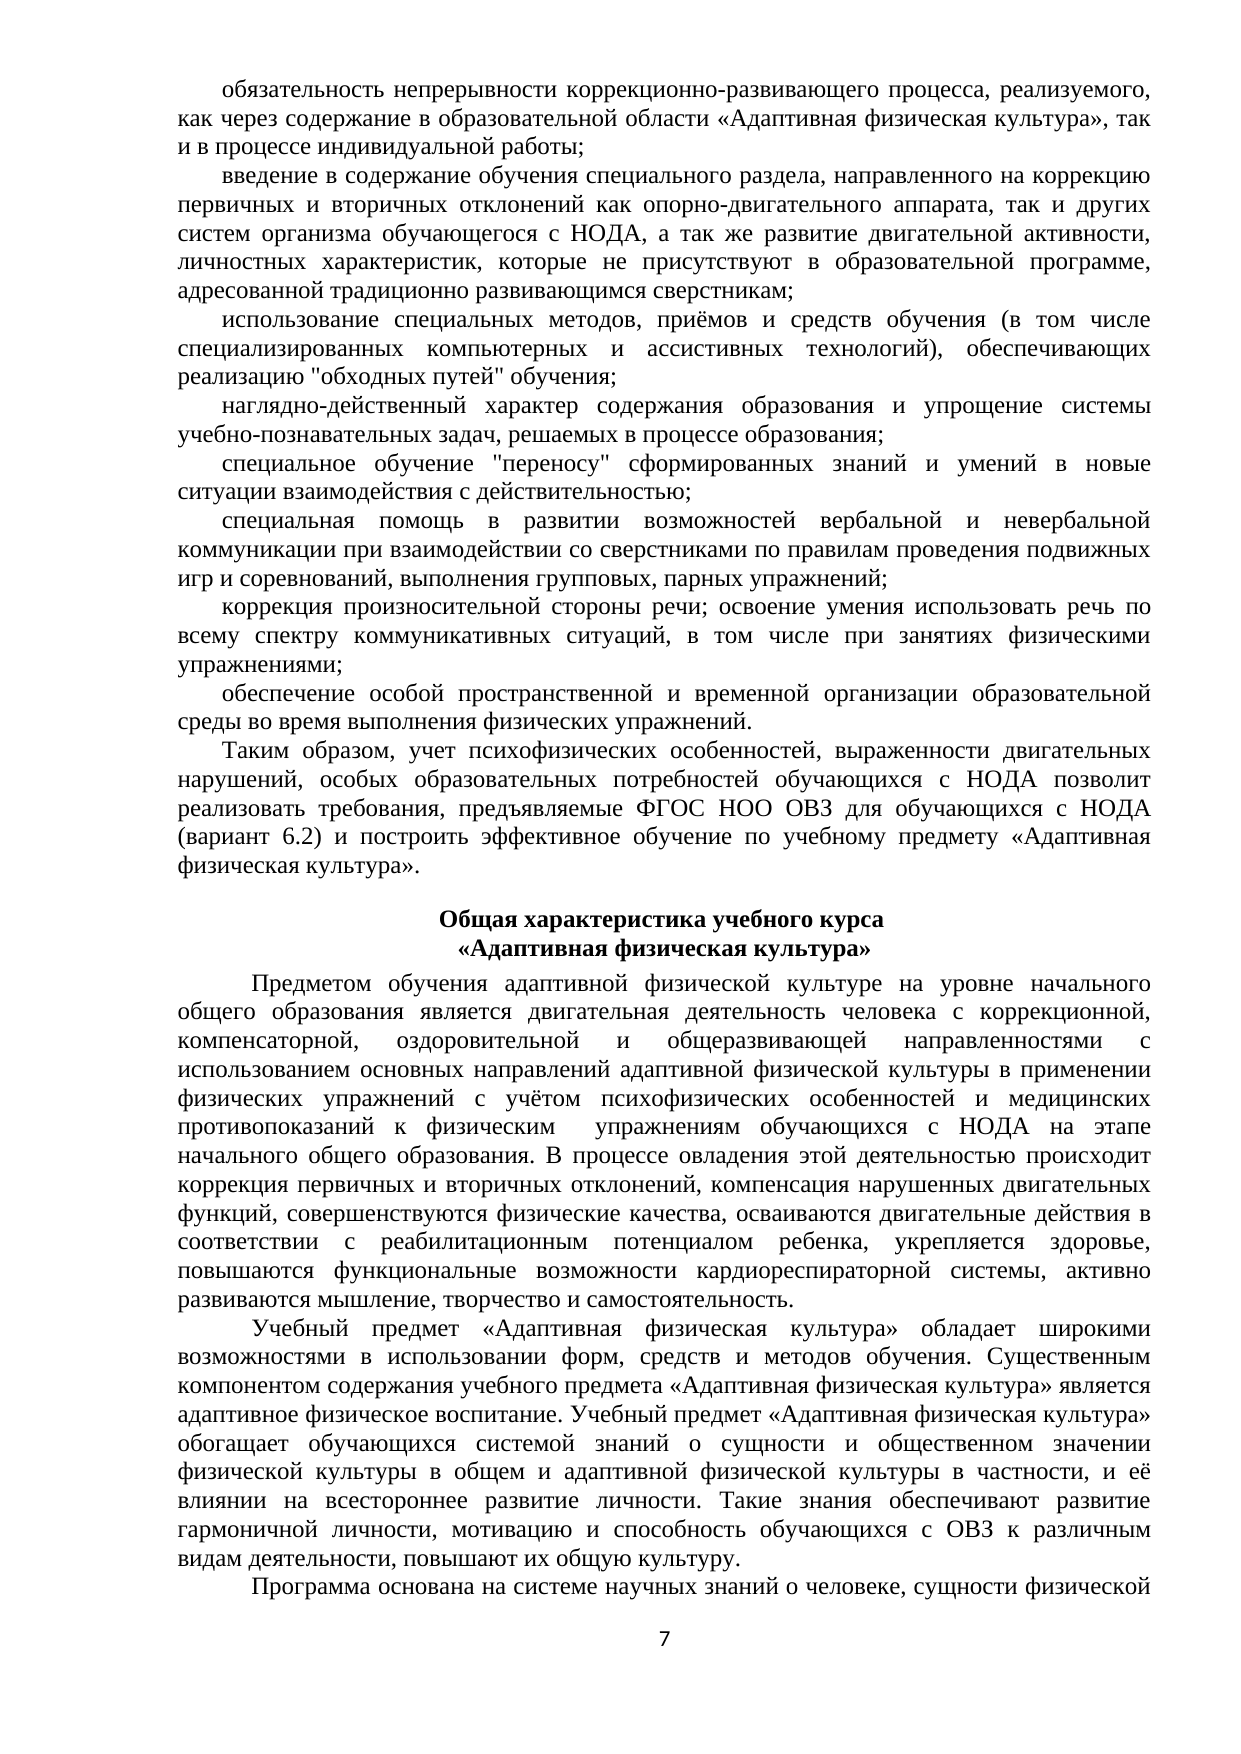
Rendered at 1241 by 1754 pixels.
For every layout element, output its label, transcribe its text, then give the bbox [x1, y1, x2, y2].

text Учебный предмет «Адаптивная физическая культура» обладает широкими возможностями в использовании форм, средств и методов обучения. Существенным компонентом содержания учебного предмета «Адаптивная физическая культура» является адаптивное физическое воспитание. Учебный предмет «Адаптивная физическая культура» обогащает обучающихся системой знаний о сущности и общественном значении физической культуры в общем и адаптивной физической культуры в частности, и её влиянии на всестороннее развитие личности. Такие знания обеспечивают развитие гармоничной личности, мотивацию и способность обучающихся с ОВЗ к различным видам деятельности, повышают их общую культуру. [177, 1313, 1152, 1571]
text введение в содержание обучения специального раздела, направленного на коррекцию первичных и вторичных отклонений как опорно-двигательного аппарата, так и других систем организма обучающегося с НОДА, а так же развитие двигательной активности, личностных характеристик, которые не присутствуют в образовательной программе, адресованной традиционно развивающимся сверстникам; [177, 160, 1152, 304]
text специальное обучение "переносу" сформированных знаний и умений в новые ситуации взаимодействия с действительностью; [177, 448, 1152, 505]
text коррекция произносительной стороны речи; освоение умения использовать речь по всему спектру коммуникативных ситуаций, в том числе при занятиях физическими упражнениями; [177, 591, 1152, 678]
text Предметом обучения адаптивной физической культуре на уровне начального общего образования является двигательная деятельность человека с коррекционной, компенсаторной, оздоровительной и общеразвивающей направленностями с использованием основных направлений адаптивной физической культуры в применении физических упражнений с учётом психофизических особенностей и медицинских противопоказаний к физическим упражнениям обучающихся с НОДА на этапе начального общего образования. В процессе овладения этой деятельностью происходит коррекция первичных и вторичных отклонений, компенсация нарушенных двигательных функций, совершенствуются физические качества, осваиваются двигательные действия в соответствии с реабилитационным потенциалом ребенка, укрепляется здоровье, повышаются функциональные возможности кардиореспираторной системы, активно развиваются мышление, творчество и самостоятельность. [177, 968, 1152, 1313]
text специальная помощь в развитии возможностей вербальной и невербальной коммуникации при взаимодействии со сверстниками по правилам проведения подвижных игр и соревнований, выполнения групповых, парных упражнений; [177, 505, 1152, 591]
text обязательность непрерывности коррекционно-развивающего процесса, реализуемого, как через содержание в образовательной области «Адаптивная физическая культура», так и в процессе индивидуальной работы; [177, 74, 1152, 160]
text обеспечение особой пространственной и временной организации образовательной среды во время выполнения физических упражнений. [177, 678, 1152, 735]
text использование специальных методов, приёмов и средств обучения (в том числе специализированных компьютерных и ассистивных технологий), обеспечивающих реализацию "обходных путей" обучения; [177, 304, 1152, 390]
text наглядно-действенный характер содержания образования и упрощение системы учебно-познавательных задач, решаемых в процессе образования; [177, 390, 1152, 448]
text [177, 1571, 1152, 1600]
text Таким образом, учет психофизических особенностей, выраженности двигательных нарушений, особых образовательных потребностей обучающихся с НОДА позволит реализовать требования, предъявляемые ФГОС НОО ОВЗ для обучающихся с НОДА (вариант 6.2) и построить эффективное обучение по учебному предмету «Адаптивная физическая культура». [177, 735, 1152, 879]
subtitle Общая характеристика учебного курса «Адаптивная физическая культура» [177, 904, 1152, 961]
